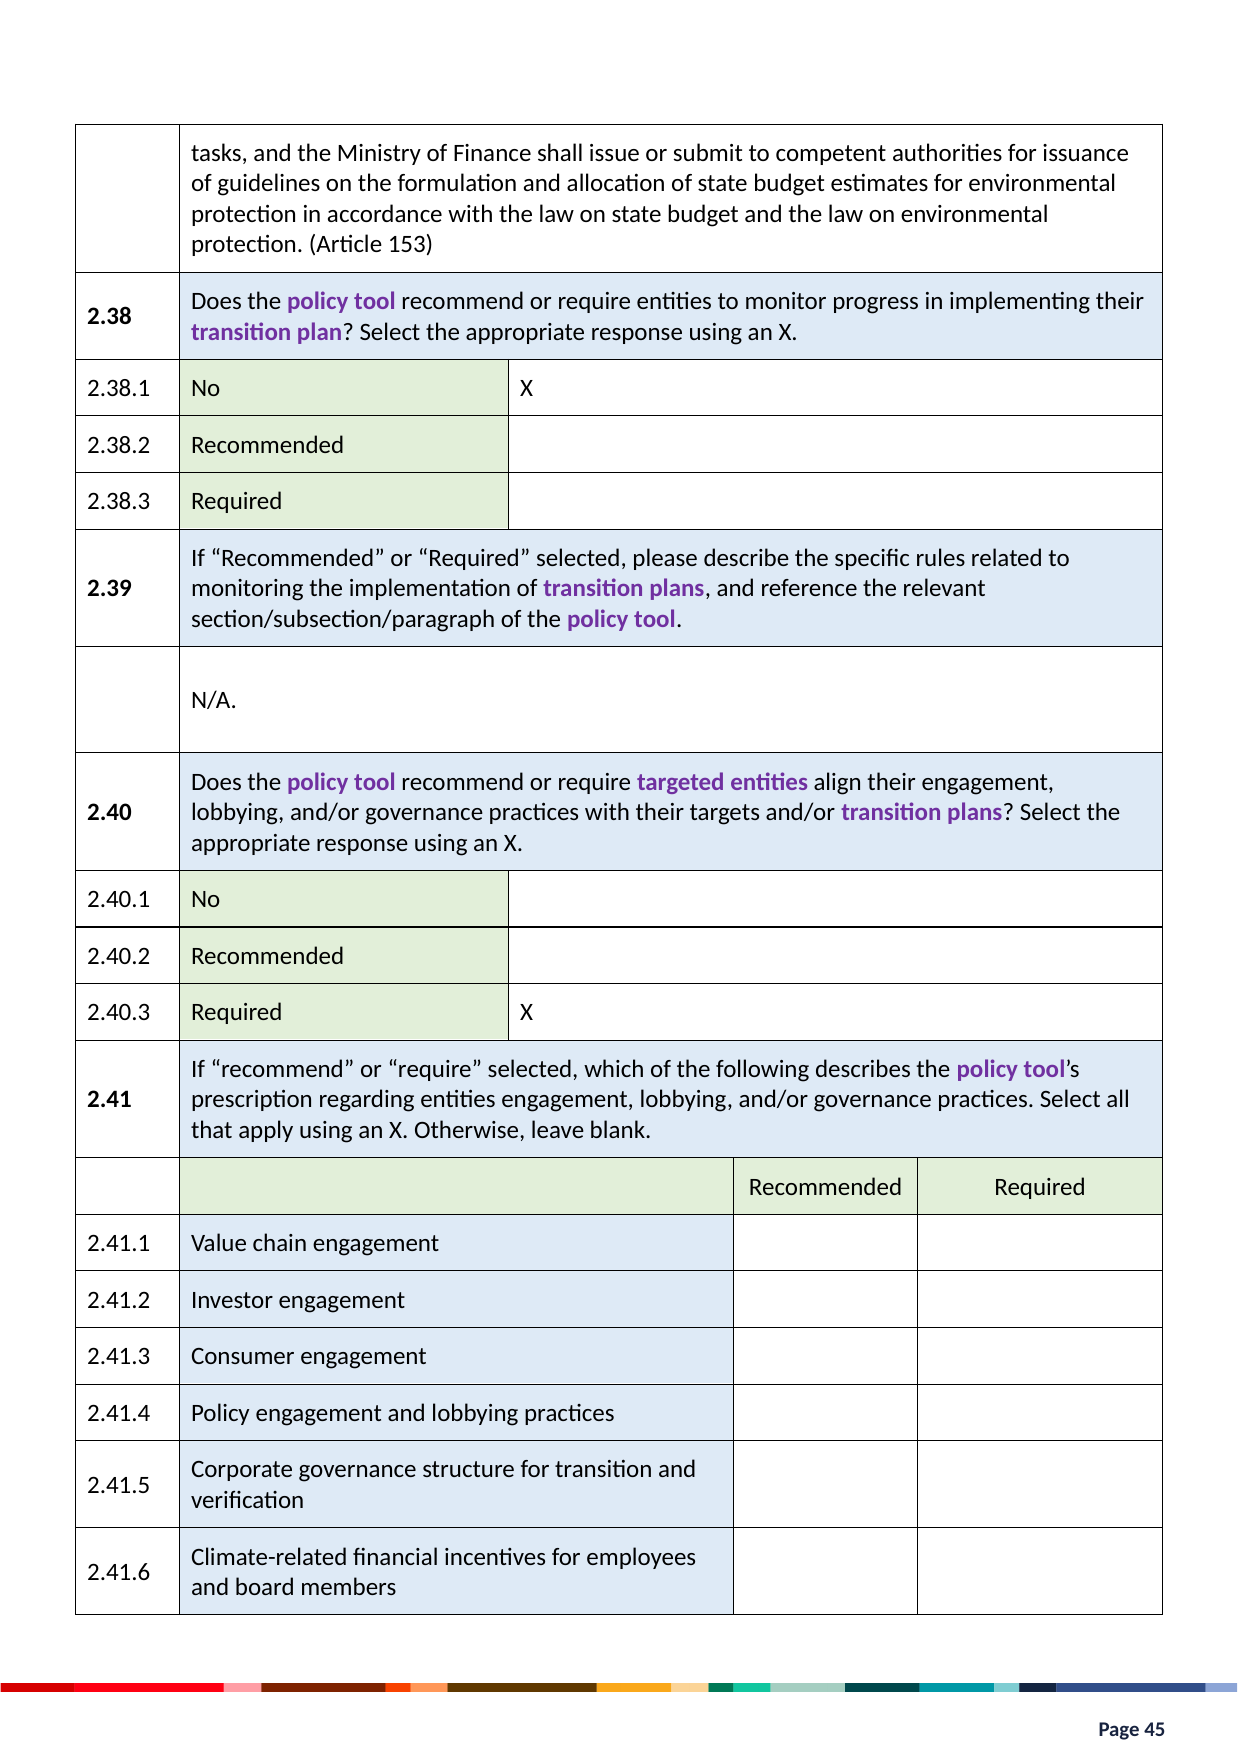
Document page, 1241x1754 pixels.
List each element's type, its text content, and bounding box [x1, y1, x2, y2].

table_cell Corporate governance structure for transition and verification [180, 1441, 733, 1527]
table_cell [509, 473, 1162, 528]
table_cell If “recommend” or “require” selected, which of the following describes the policy tool’s prescription regarding entities engagement, lobbying, and/or governance practices. Select all that apply using an X. Otherwise, leave blank. [180, 1041, 1162, 1157]
table_cell N/A. [180, 647, 1162, 752]
table_cell [734, 1528, 917, 1614]
table_cell Value chain engagement [180, 1215, 733, 1270]
table_cell 2.40.1 [76, 871, 179, 926]
table_cell 2.40.3 [76, 984, 179, 1039]
table_cell [76, 125, 179, 272]
table_cell [734, 1385, 917, 1440]
table_cell [734, 1441, 917, 1527]
table_cell Consumer engagement [180, 1328, 733, 1383]
table_cell 2.41.4 [76, 1385, 179, 1440]
table_cell 2.38.2 [76, 416, 179, 472]
table_cell 2.41.1 [76, 1215, 179, 1270]
table_cell Recommended [180, 416, 508, 472]
table_cell X [509, 984, 1162, 1039]
table_cell [734, 1271, 917, 1327]
table_cell Required [180, 984, 508, 1039]
table_cell 2.41.6 [76, 1528, 179, 1614]
table_cell 2.38.1 [76, 360, 179, 415]
table_cell 2.40 [76, 753, 179, 870]
table_cell 2.41.2 [76, 1271, 179, 1327]
table_cell Climate-related financial incentives for employees and board members [180, 1528, 733, 1614]
table_cell [918, 1385, 1162, 1440]
table_cell Investor engagement [180, 1271, 733, 1327]
table_cell [734, 1328, 917, 1383]
table_cell 2.41 [76, 1041, 179, 1157]
table_cell 2.41.5 [76, 1441, 179, 1527]
table_cell [918, 1528, 1162, 1614]
table_cell No [180, 360, 508, 415]
table_cell Does the policy tool recommend or require entities to monitor progress in implementing their transition plan? Select the appropriate response using an X. [180, 273, 1162, 359]
table_cell If “Recommended” or “Required” selected, please describe the specific rules related to monitoring the implementation of transition plans, and reference the relevant section/subsection/paragraph of the policy tool. [180, 530, 1162, 646]
table_cell No [180, 871, 508, 926]
table_cell 2.40.2 [76, 928, 179, 983]
table_cell 2.41.3 [76, 1328, 179, 1383]
table_cell Recommended [180, 928, 508, 983]
table_cell 2.38.3 [76, 473, 179, 528]
table_cell X [509, 360, 1162, 415]
table_cell [509, 416, 1162, 472]
table_cell 2.38 [76, 273, 179, 359]
table_cell [918, 1215, 1162, 1270]
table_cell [180, 125, 1162, 272]
table_cell [509, 871, 1162, 926]
table_cell Policy engagement and lobbying practices [180, 1385, 733, 1440]
table_cell [918, 1328, 1162, 1383]
table_cell [734, 1215, 917, 1270]
picture [0, 1683, 1236, 1692]
table_cell [76, 647, 179, 752]
table_cell Does the policy tool recommend or require targeted entities align their engagement, lobbying, and/or governance practices with their targets and/or transition plans? Select the appropriate response using an X. [180, 753, 1162, 870]
table_cell [918, 1271, 1162, 1327]
table_cell [918, 1441, 1162, 1527]
table_cell [509, 928, 1162, 983]
table_cell Required [180, 473, 508, 528]
table_cell Required [918, 1158, 1162, 1214]
table_cell 2.39 [76, 530, 179, 646]
table_cell Recommended [734, 1158, 917, 1214]
table_cell [180, 1158, 733, 1214]
table_cell [76, 1158, 179, 1214]
